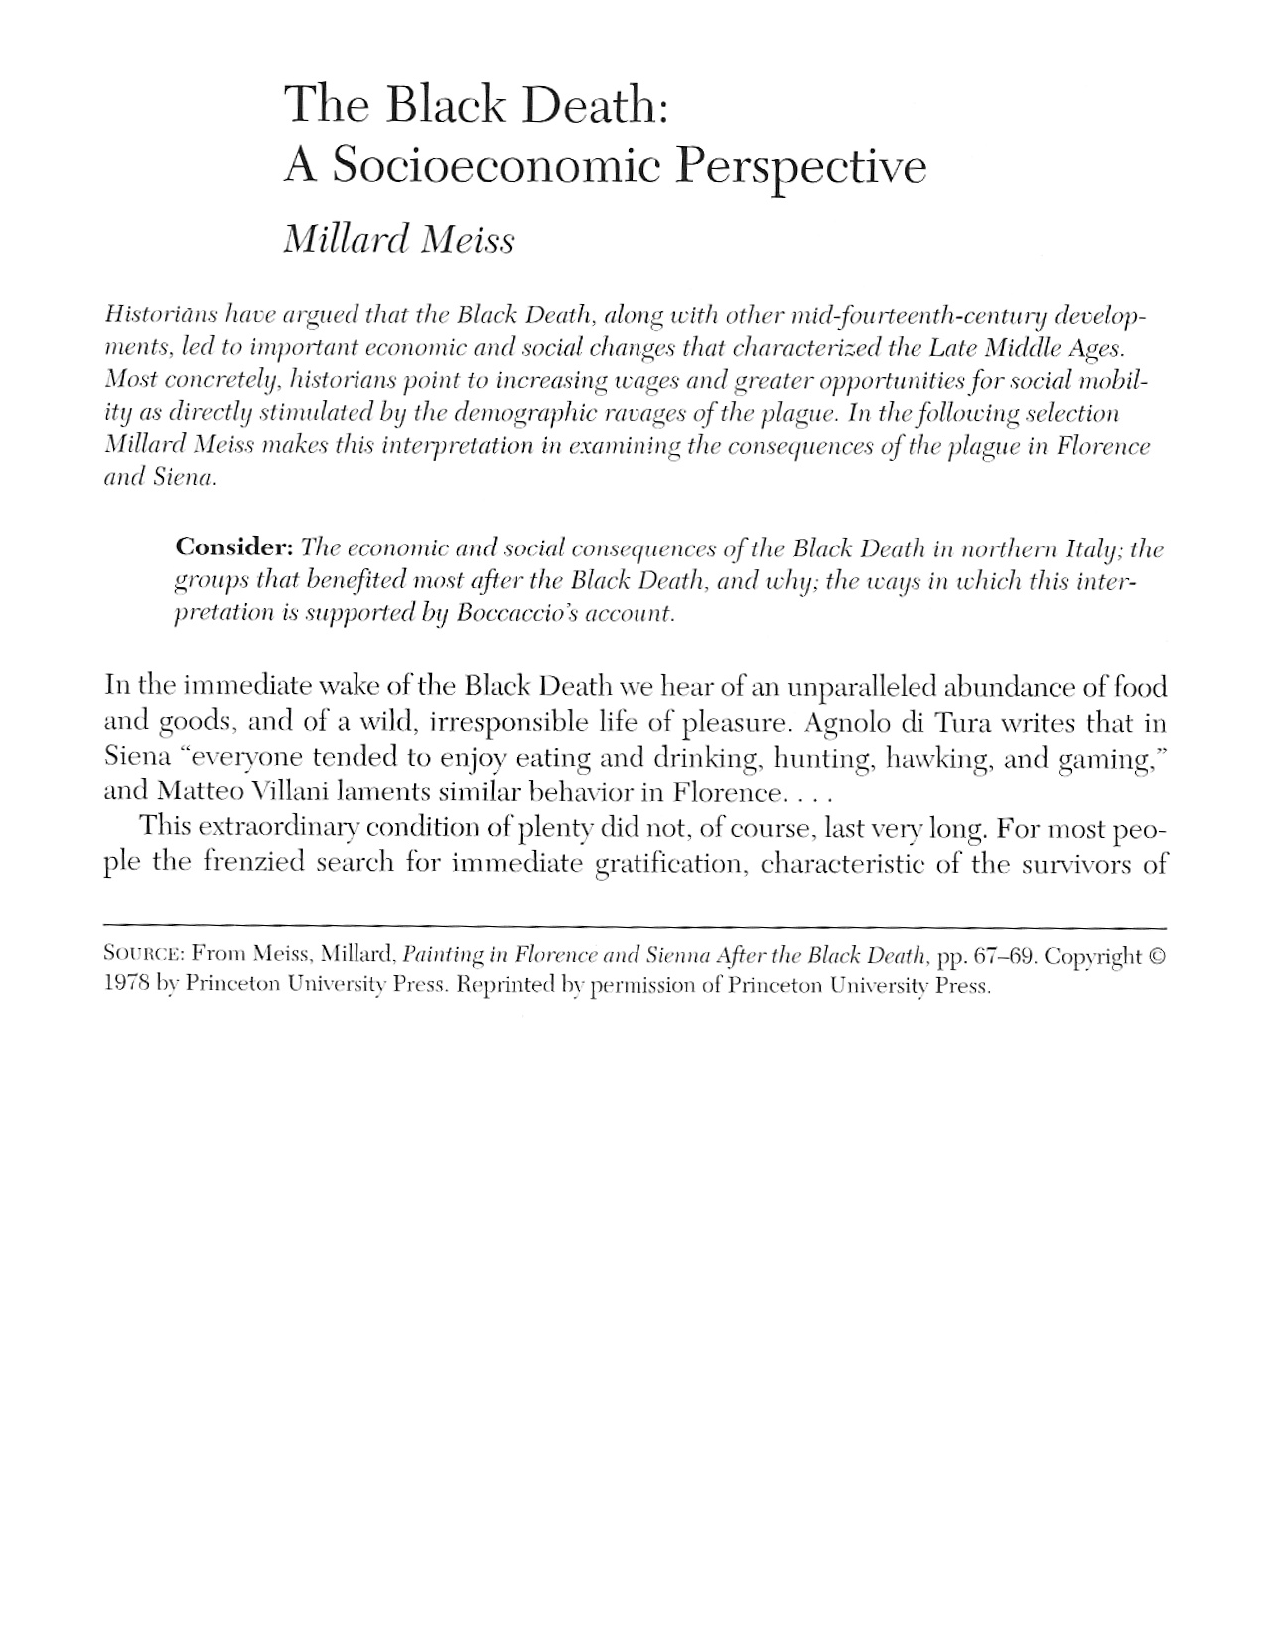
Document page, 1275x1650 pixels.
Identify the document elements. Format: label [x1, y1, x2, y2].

picture [75, 75, 1200, 1019]
